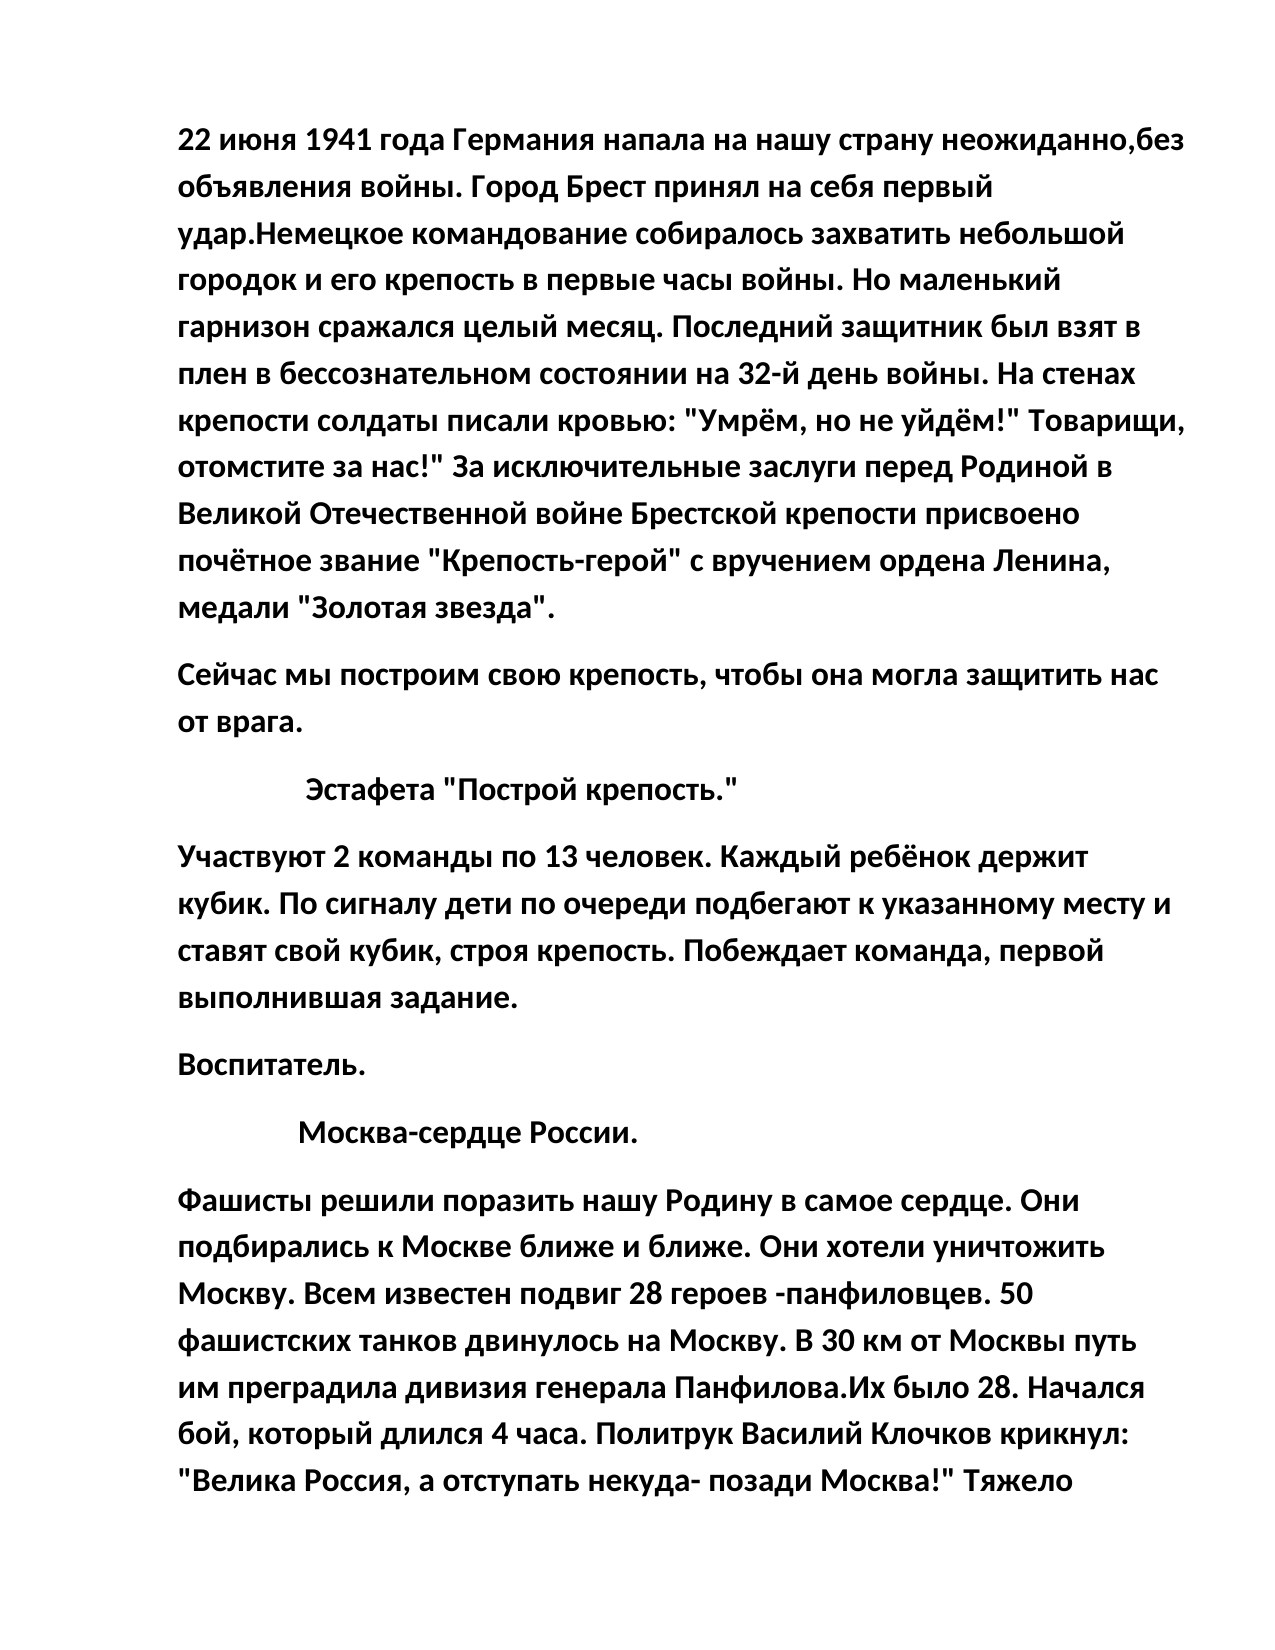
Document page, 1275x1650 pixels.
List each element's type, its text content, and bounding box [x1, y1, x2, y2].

text Воспитатель. [177, 1043, 1186, 1084]
text Москва-сердце России. [177, 1111, 1186, 1152]
text Участвуют 2 команды по 13 человек. Каждый ребёнок держит кубик. По сигналу дети по очереди подбегают к указанному месту и ставят свой кубик, строя крепость. Побеждает команда, первой выполнившая задание. [177, 835, 1186, 1016]
text Сейчас мы построим свою крепость, чтобы она могла защитить нас от врага. [177, 653, 1186, 741]
text 22 июня 1941 года Германия напала на нашу страну неожиданно,без объявления войны. Город Брест принял на себя первый удар.Немецкое командование собиралось захватить небольшой городок и его крепость в первые часы войны. Но маленький гарнизон сражался целый месяц. Последний защитник был взят в плен в бессознательном состоянии на 32-й день войны. На стенах крепости солдаты писали кровью: "Умрём, но не уйдём!" Товарищи, отомстите за нас!" За исключительные заслуги перед Родиной в Великой Отечественной войне Брестской крепости присвоено почётное звание "Крепость-герой" с вручением ордена Ленина, медали "Золотая звезда". [177, 118, 1186, 627]
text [177, 1178, 1186, 1500]
text Эстафета "Построй крепость." [177, 768, 1186, 808]
